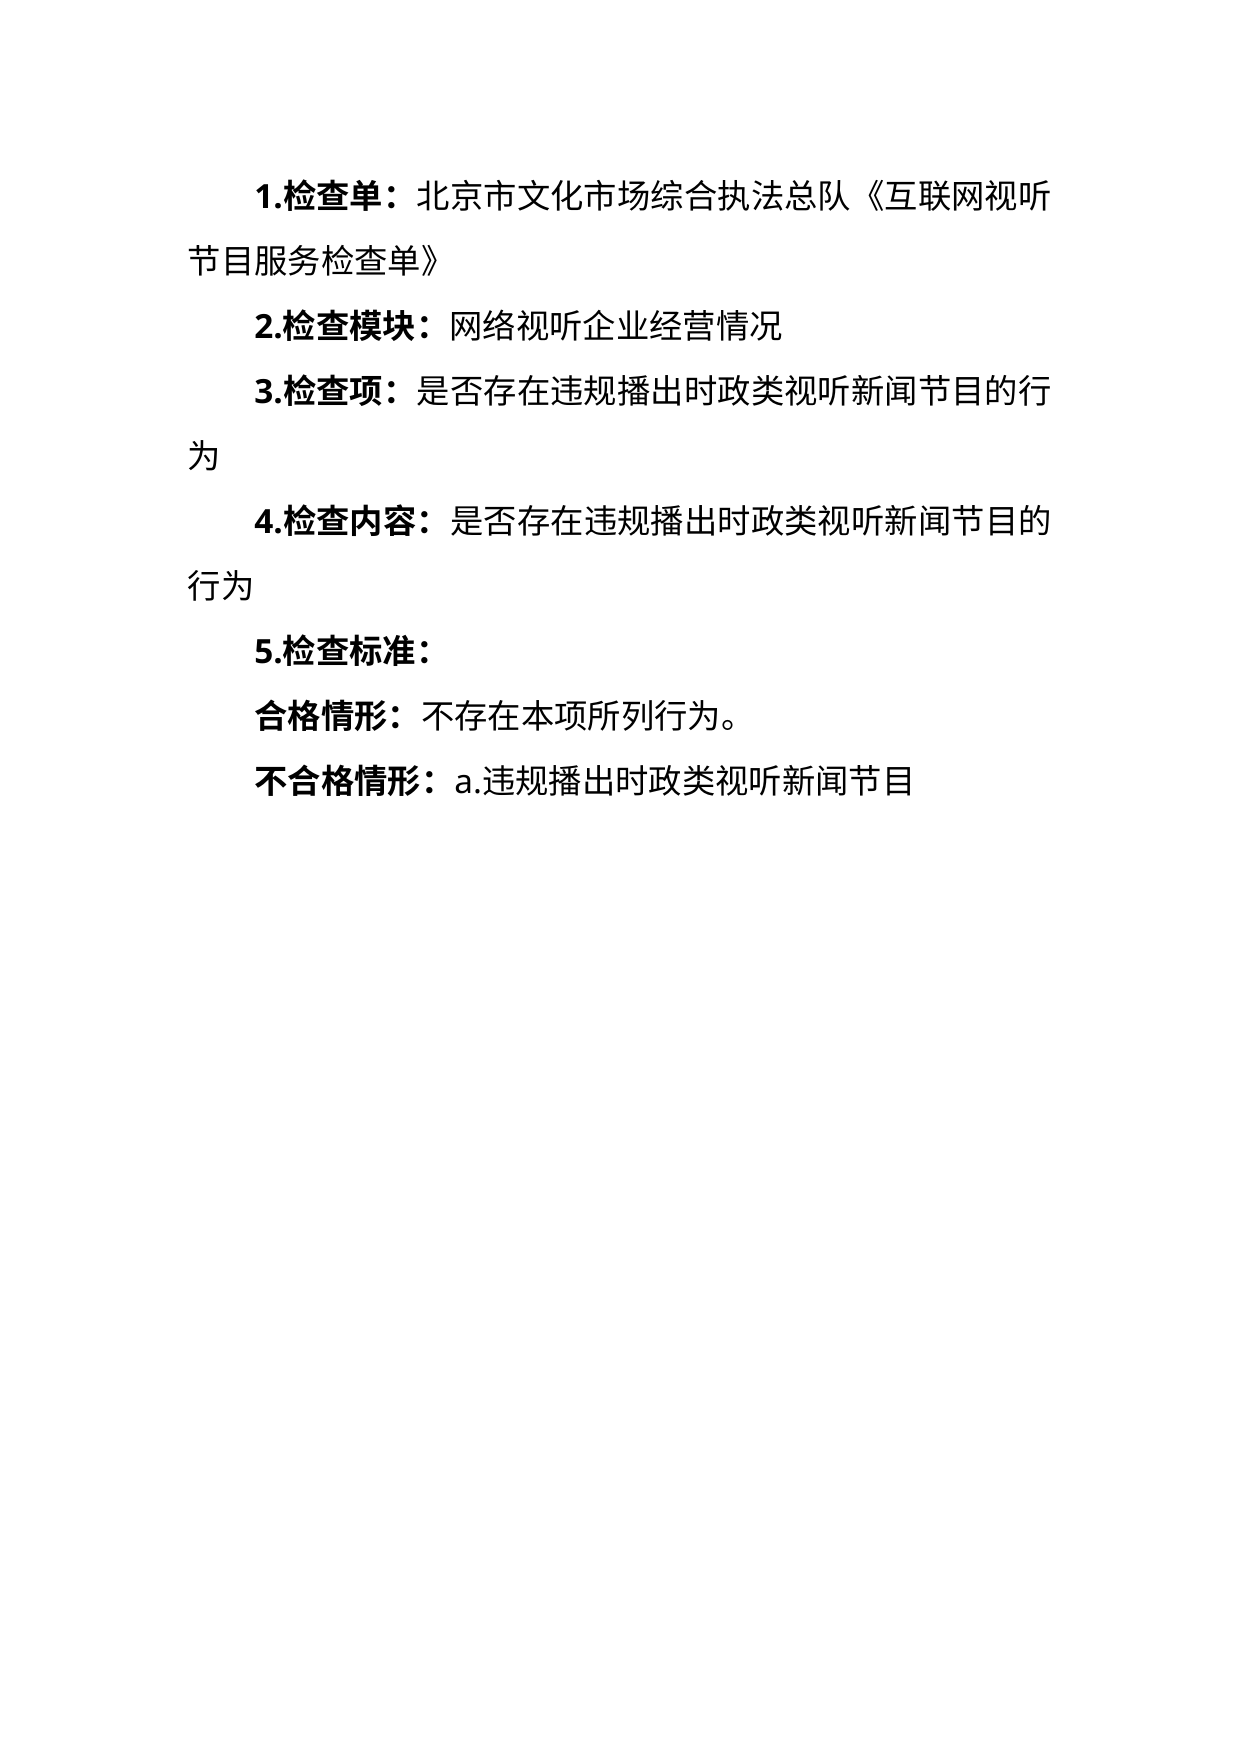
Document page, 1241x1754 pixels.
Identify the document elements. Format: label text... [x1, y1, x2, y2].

text 3.检查项：是否存在违规播出时政类视听新闻节目的行为 [187, 357, 1053, 487]
text 不合格情形：a.违规播出时政类视听新闻节目 [187, 747, 1053, 812]
text 5.检查标准： [187, 617, 1053, 682]
text 合格情形：不存在本项所列行为。 [187, 682, 1053, 747]
text 4.检查内容：是否存在违规播出时政类视听新闻节目的行为 [187, 487, 1053, 617]
text 1.检查单：北京市文化市场综合执法总队《互联网视听节目服务检查单》 [187, 162, 1053, 292]
text 2.检查模块：网络视听企业经营情况 [187, 292, 1053, 357]
